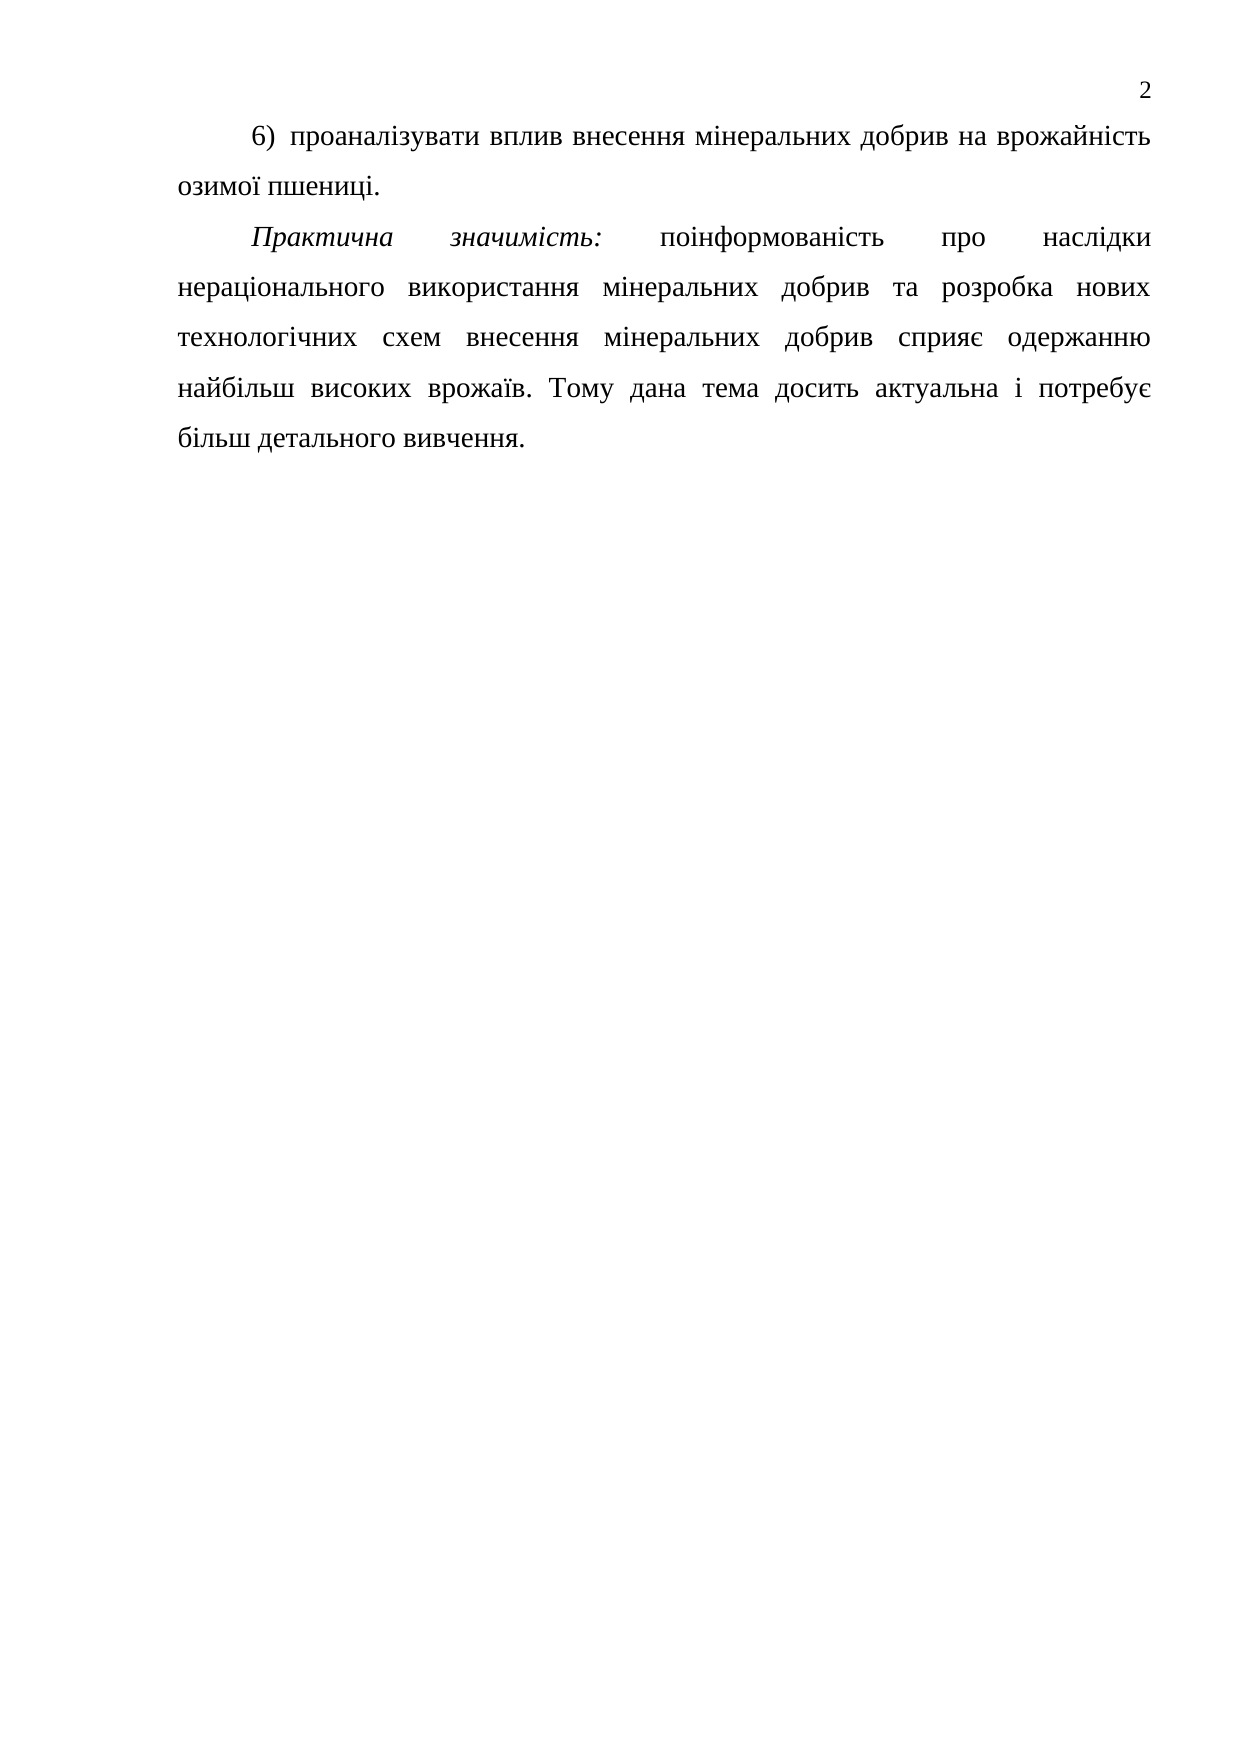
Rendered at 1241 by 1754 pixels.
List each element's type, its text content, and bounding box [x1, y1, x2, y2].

text Практична значимість: поінформованість про наслідки нераціонального використання мінеральних добрив та розробка нових технологічних схем внесення мінеральних добрив сприяє одержанню найбільш високих врожаїв. Тому дана тема досить актуальна і потребує більш детального вивчення. [177, 219, 1152, 453]
list проаналізувати вплив внесення мінеральних добрив на врожайність озимої пшениці. [177, 118, 1152, 202]
